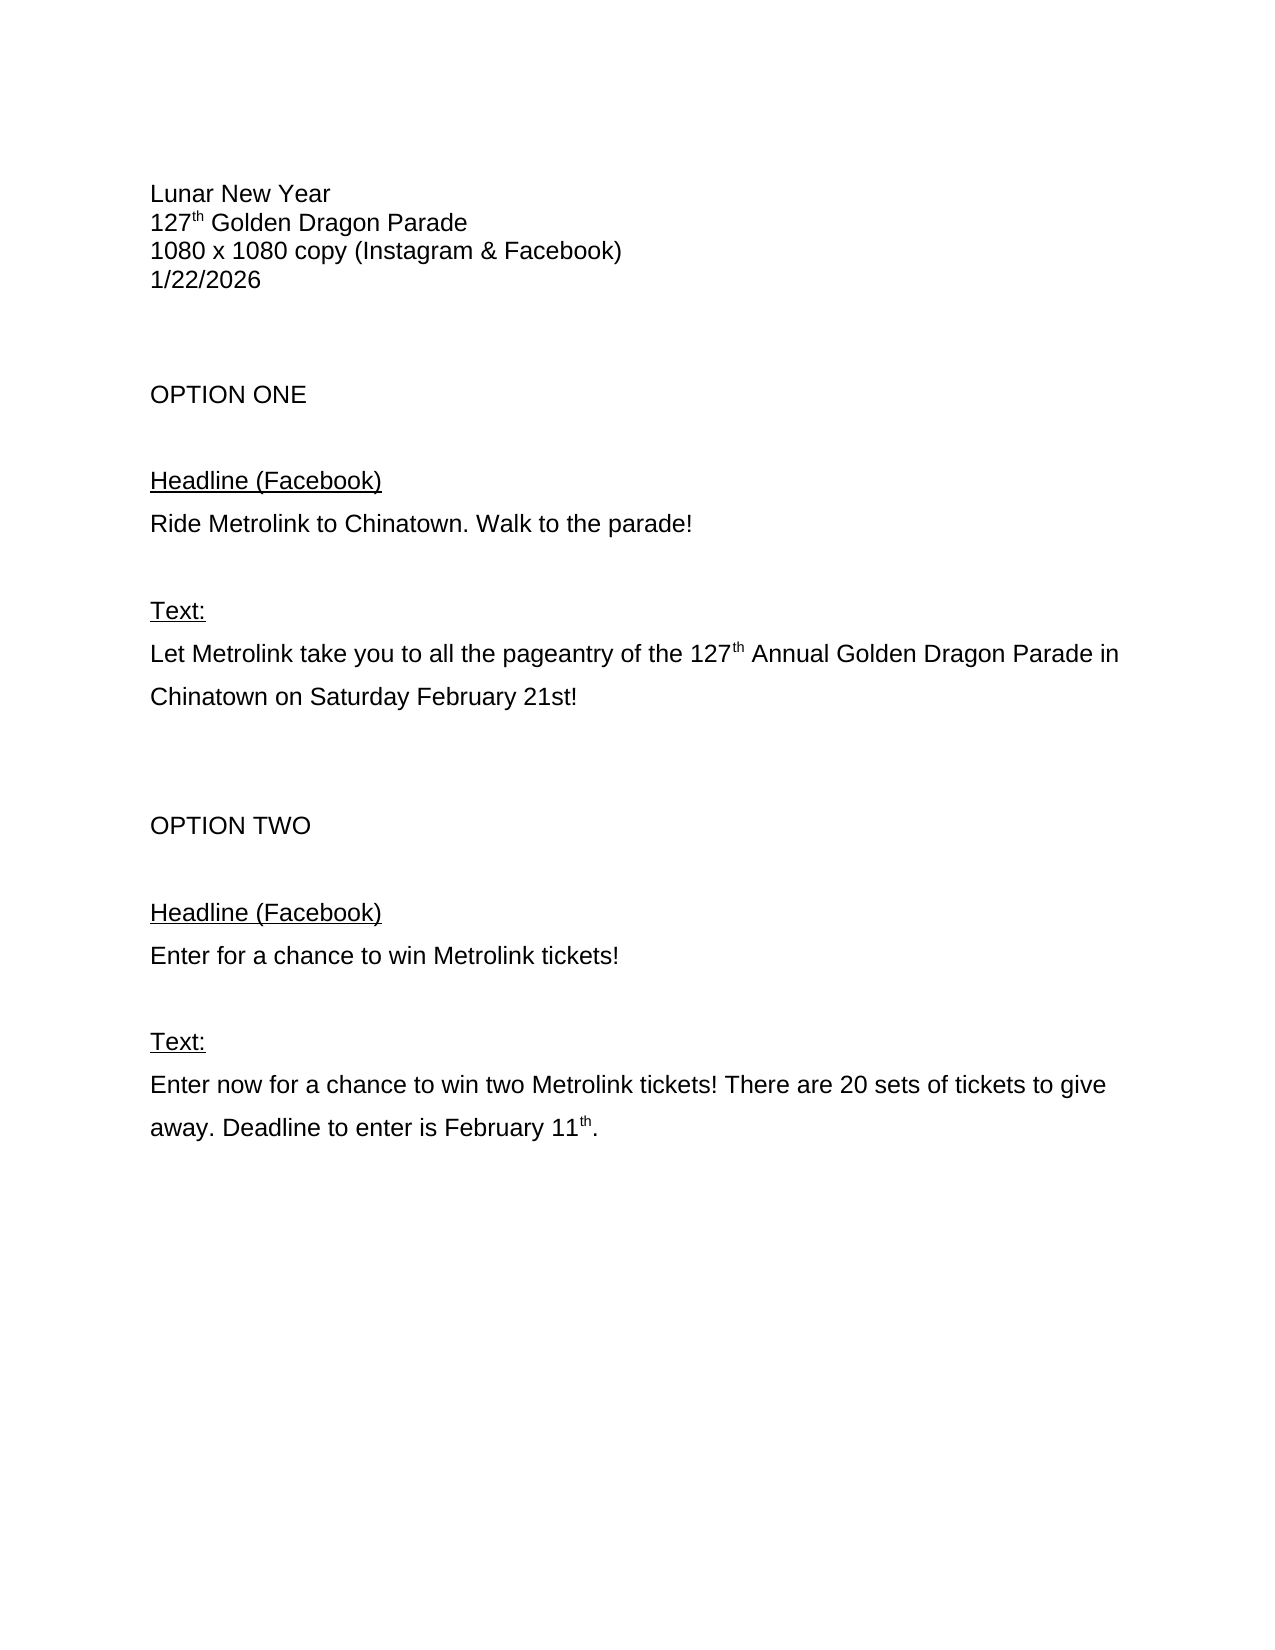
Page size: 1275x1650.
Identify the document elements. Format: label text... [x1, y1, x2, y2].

text Headline (Facebook) [150, 897, 1125, 926]
text Enter now for a chance to win two Metrolink tickets! There are 20 sets of tickets to give away. Deadline to enter is February 11th. [150, 1070, 1125, 1142]
text Enter for a chance to win Metrolink tickets! [150, 941, 1125, 969]
text OPTION TWO [150, 811, 1125, 840]
text Headline (Facebook) [150, 466, 1125, 495]
text Lunar New Year [150, 179, 1125, 207]
text Let Metrolink take you to all the pageantry of the 127th Annual Golden Dragon Parade in Chinatown on Saturday February 21st! [150, 639, 1125, 711]
text OPTION ONE [150, 380, 1125, 409]
text Text: [150, 596, 1125, 624]
text 1/22/2026 [150, 265, 1125, 294]
text Text: [150, 1027, 1125, 1056]
text 127th Golden Dragon Parade [150, 207, 1125, 236]
text 1080 x 1080 copy (Instagram & Facebook) [150, 236, 1125, 265]
text Ride Metrolink to Chinatown. Walk to the parade! [150, 509, 1125, 538]
